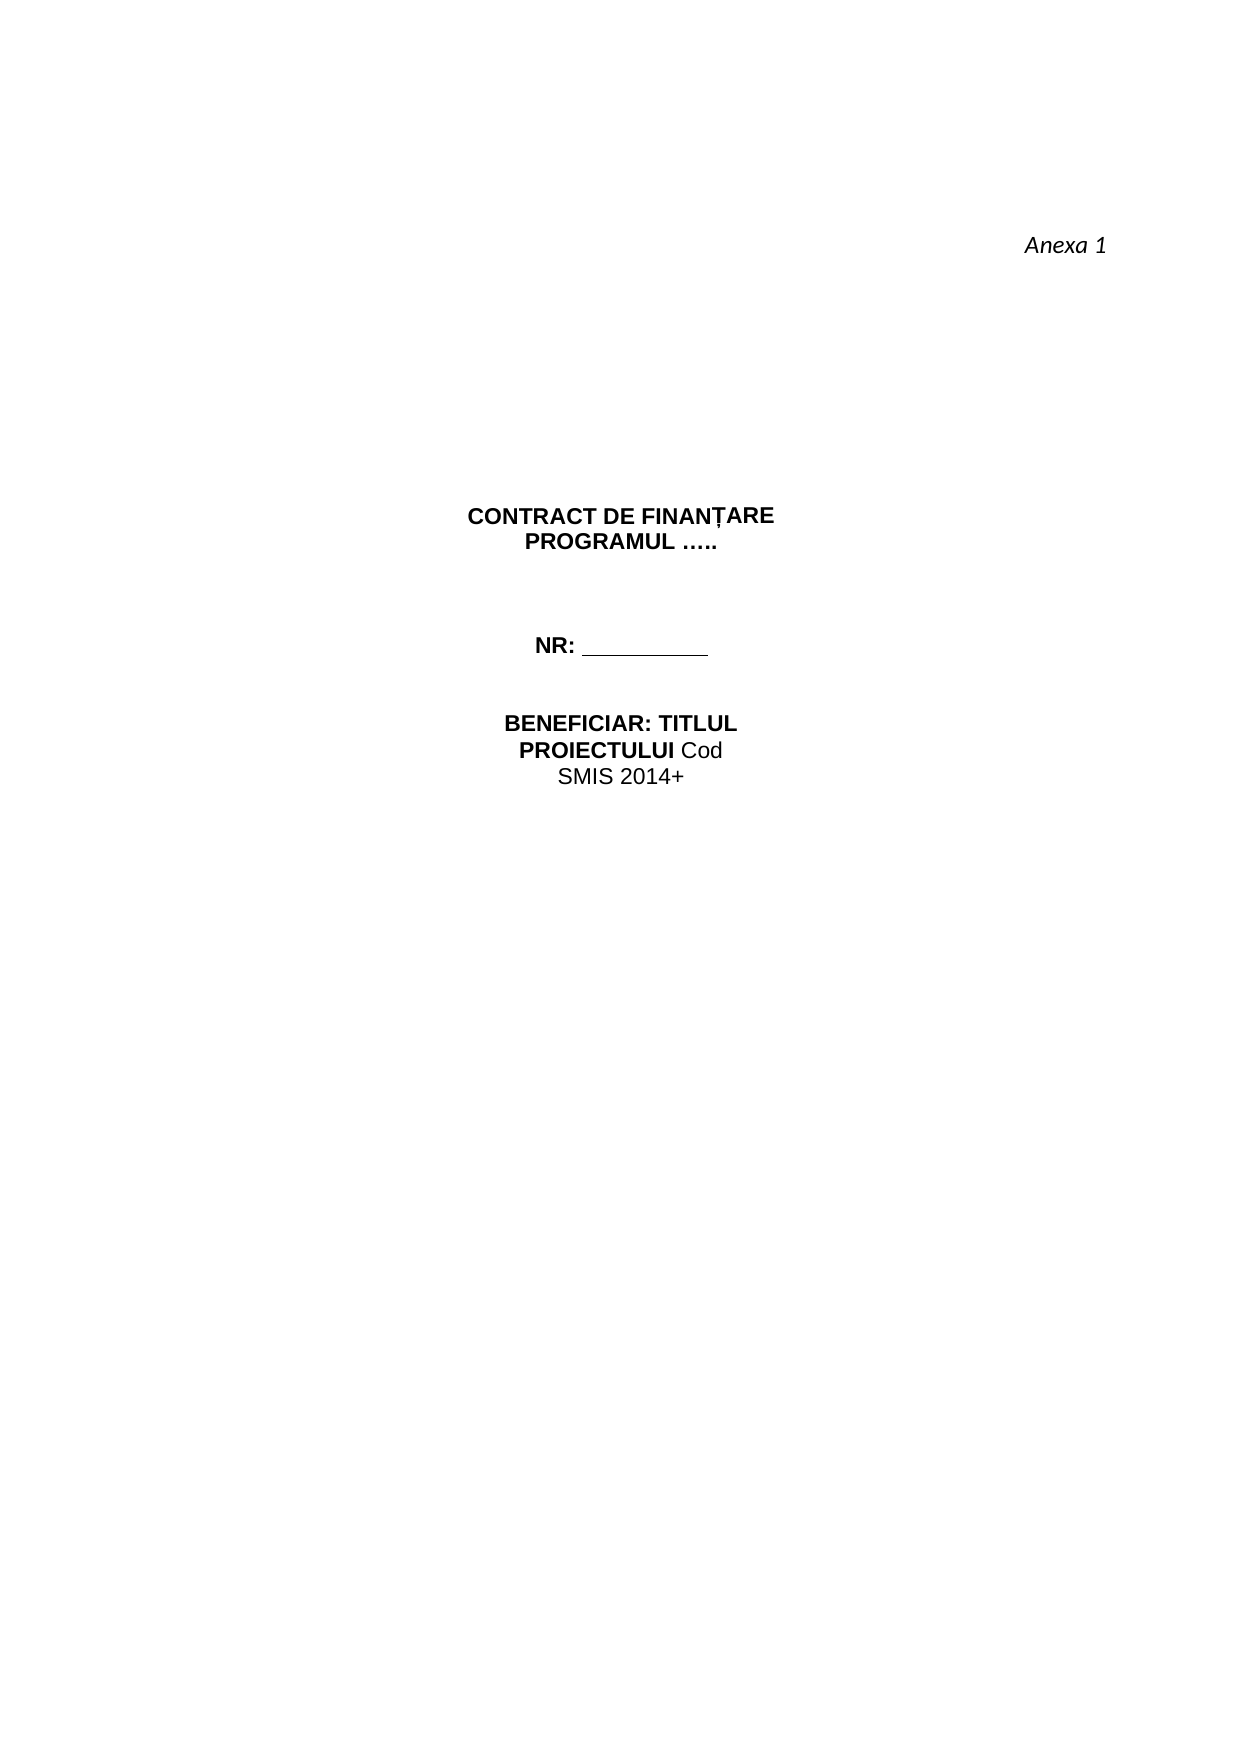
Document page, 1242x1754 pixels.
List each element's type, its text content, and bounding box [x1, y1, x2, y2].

text BENEFICIAR: TITLUL PROIECTULUI Cod SMIS 2014+ [498, 710, 743, 789]
text PROGRAMUL ….. [520, 529, 721, 554]
text CONTRACT DE FINANȚARE [463, 502, 778, 529]
text Anexa 1 [175, 229, 1106, 259]
text NR: [529, 632, 713, 657]
